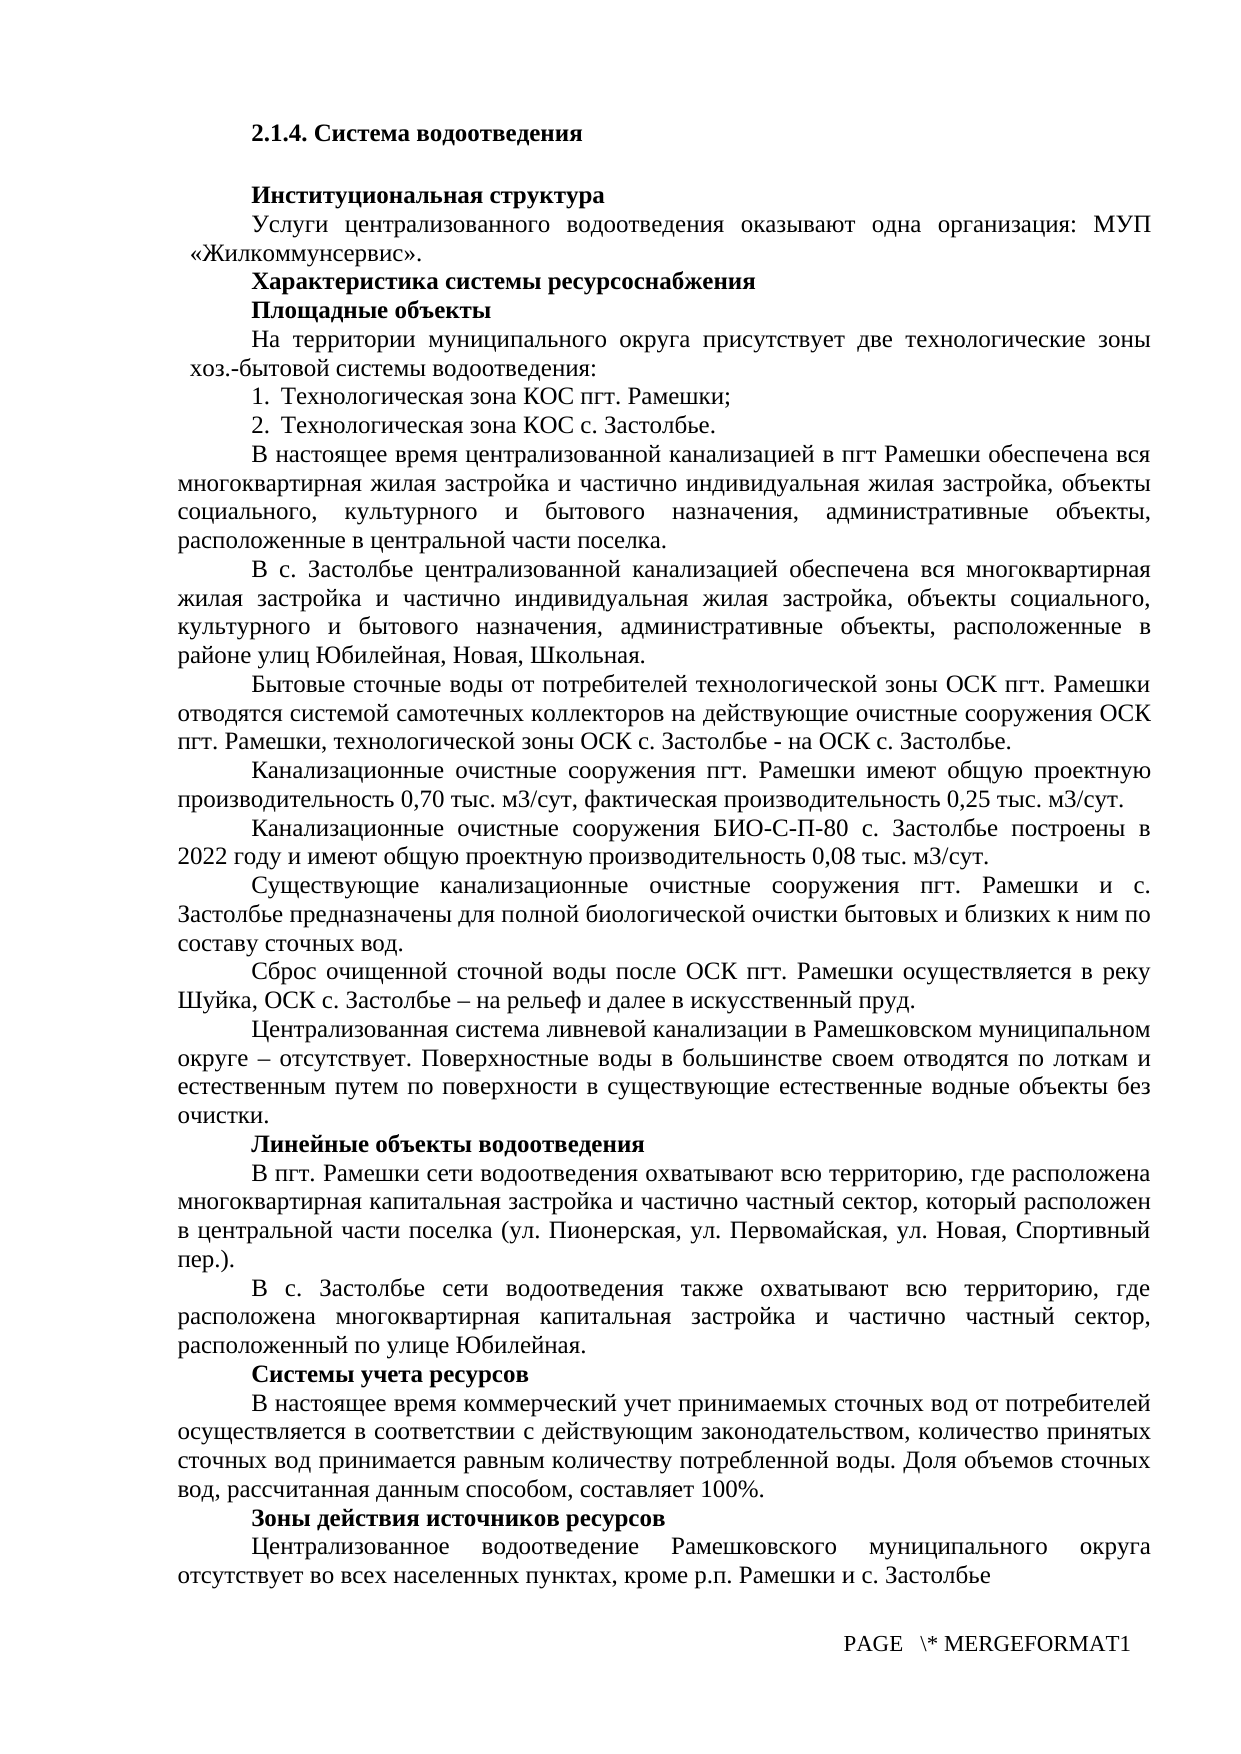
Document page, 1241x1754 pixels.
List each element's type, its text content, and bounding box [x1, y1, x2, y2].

text Линейные объекты водоотведения [177, 1129, 1152, 1158]
text Площадные объекты [177, 295, 1152, 324]
text Существующие канализационные очистные сооружения пгт. Рамешки и с. Застолбье предназначены для полной биологической очистки бытовых и близких к ним по составу сточных вод. [177, 870, 1152, 956]
text Централизованная система ливневой канализации в Рамешковском муниципальном округе – отсутствует. Поверхностные воды в большинстве своем отводятся по лоткам и естественным путем по поверхности в существующие естественные водные объекты без очистки. [177, 1014, 1152, 1129]
text 1. Технологическая зона КОС пгт. Рамешки; [189, 381, 1152, 410]
text Канализационные очистные сооружения пгт. Рамешки имеют общую проектную производительность 0,70 тыс. м3/сут, фактическая производительность 0,25 тыс. м3/сут. [177, 755, 1152, 813]
text 2.1.4. Система водоотведения [177, 118, 1152, 147]
text Зоны действия источников ресурсов [177, 1503, 1152, 1531]
text В пгт. Рамешки сети водоотведения охватывают всю территорию, где расположена многоквартирная капитальная застройка и частично частный сектор, который расположен в центральной части поселка (ул. Пионерская, ул. Первомайская, ул. Новая, Спортивный пер.). [177, 1158, 1152, 1273]
text Институциональная структура [177, 180, 1152, 209]
text Канализационные очистные сооружения БИО-С-П-80 с. Застолбье построены в 2022 году и имеют общую проектную производительность 0,08 тыс. м3/сут. [177, 813, 1152, 870]
text Бытовые сточные воды от потребителей технологической зоны ОСК пгт. Рамешки отводятся системой самотечных коллекторов на действующие очистные сооружения ОСК пгт. Рамешки, технологической зоны ОСК с. Застолбье - на ОСК с. Застолбье. [177, 669, 1152, 755]
text В настоящее время коммерческий учет принимаемых сточных вод от потребителей осуществляется в соответствии с действующим законодательством, количество принятых сточных вод принимается равным количеству потребленной воды. Доля объемов сточных вод, рассчитанная данным способом, составляет 100%. [177, 1388, 1152, 1503]
text Сброс очищенной сточной воды после ОСК пгт. Рамешки осуществляется в реку Шуйка, ОСК с. Застолбье – на рельеф и далее в искусственный пруд. [177, 956, 1152, 1014]
text Услуги централизованного водоотведения оказывают одна организация: МУП «Жилкоммунсервис». [189, 209, 1152, 266]
text Системы учета ресурсов [177, 1359, 1152, 1388]
text В настоящее время централизованной канализацией в пгт Рамешки обеспечена вся многоквартирная жилая застройка и частично индивидуальная жилая застройка, объекты социального, культурного и бытового назначения, административные объекты, расположенные в центральной части поселка. [177, 439, 1152, 554]
text Централизованное водоотведение Рамешковского муниципального округа отсутствует во всех населенных пунктах, кроме р.п. Рамешки и с. Застолбье [177, 1531, 1152, 1589]
text В с. Застолбье сети водоотведения также охватывают всю территорию, где расположена многоквартирная капитальная застройка и частично частный сектор, расположенный по улице Юбилейная. [177, 1273, 1152, 1359]
text 2. Технологическая зона КОС с. Застолбье. [189, 410, 1152, 439]
text На территории муниципального округа присутствует две технологические зоны хоз.-бытовой системы водоотведения: [189, 324, 1152, 381]
text В с. Застолбье централизованной канализацией обеспечена вся многоквартирная жилая застройка и частично индивидуальная жилая застройка, объекты социального, культурного и бытового назначения, административные объекты, расположенные в районе улиц Юбилейная, Новая, Школьная. [177, 554, 1152, 669]
text Характеристика системы ресурсоснабжения [177, 266, 1152, 295]
